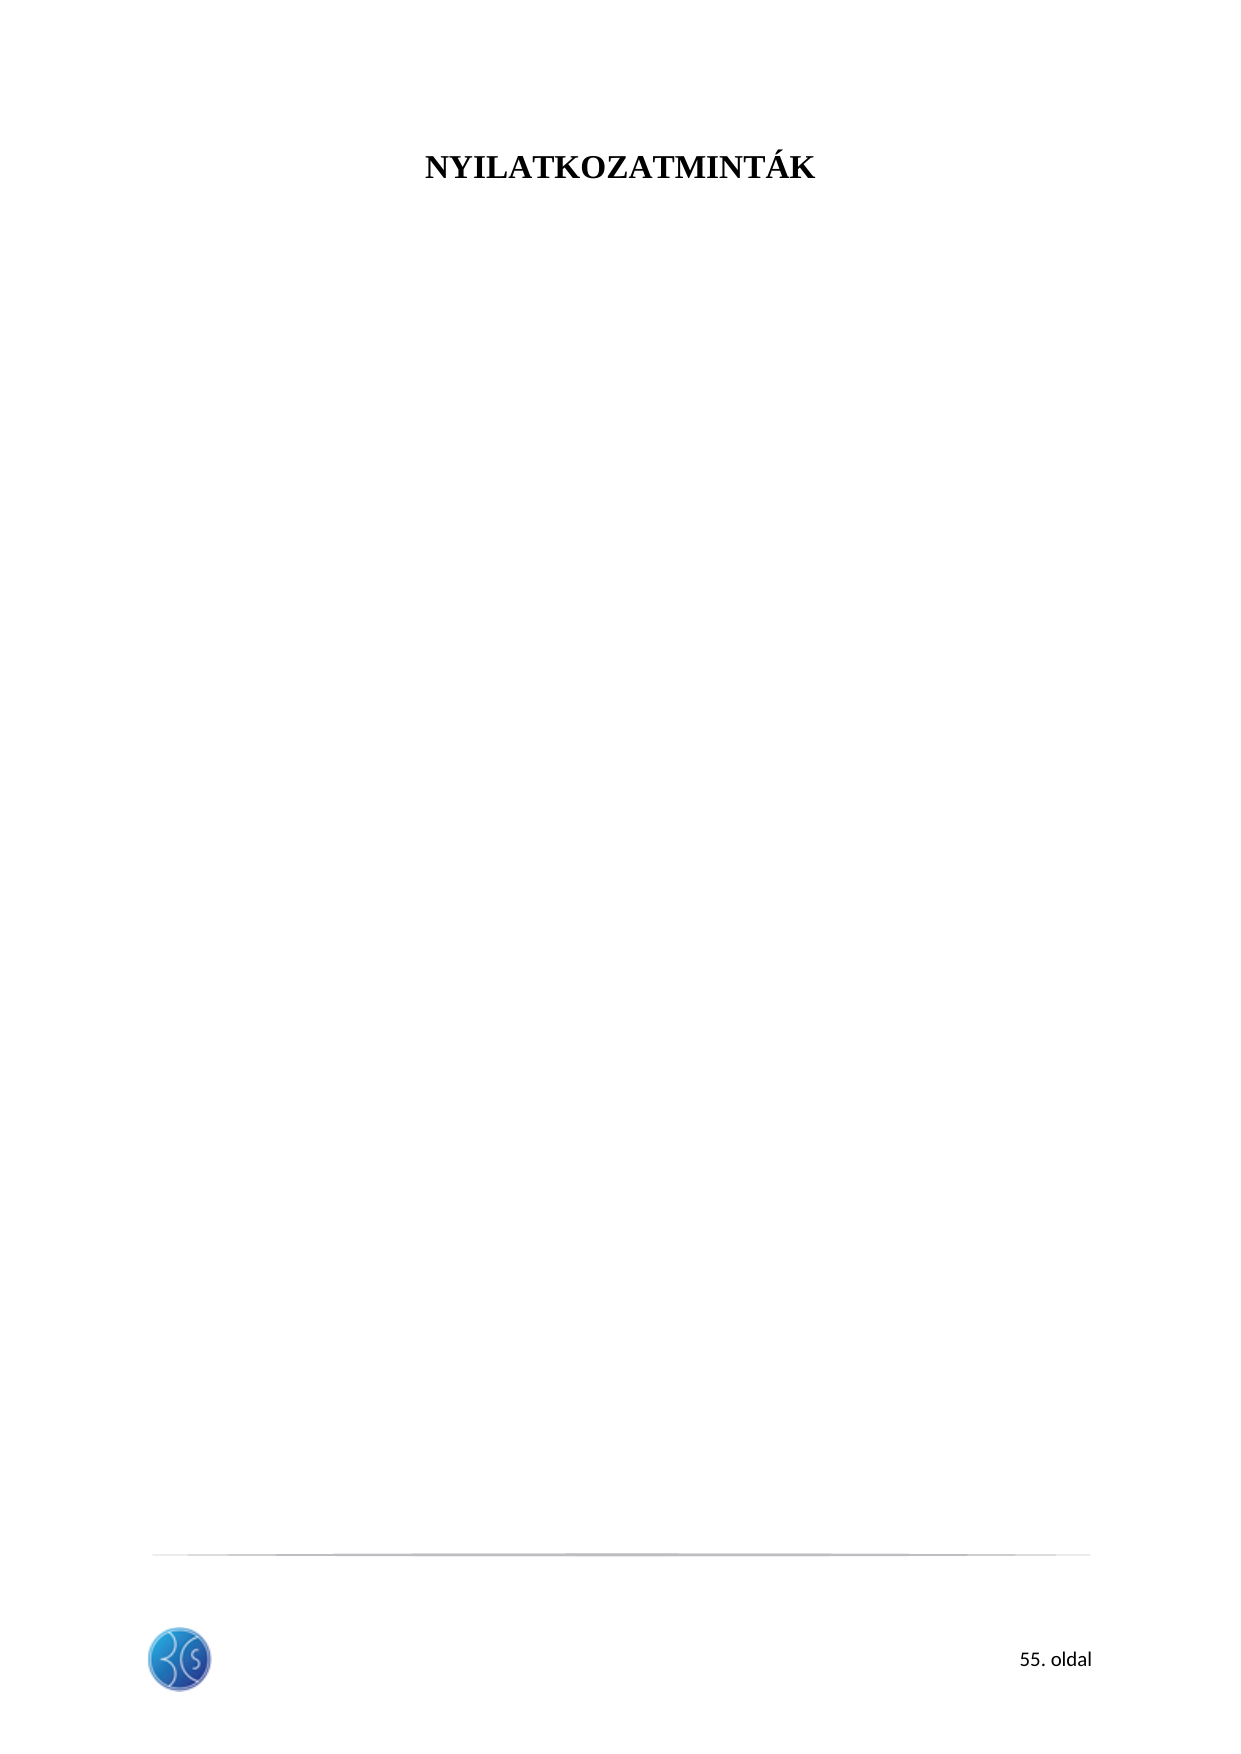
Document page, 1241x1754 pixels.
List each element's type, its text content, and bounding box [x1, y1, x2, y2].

text Nyilatkozatminták [148, 148, 1092, 186]
picture [147, 1548, 1093, 1561]
picture [147, 1627, 212, 1692]
